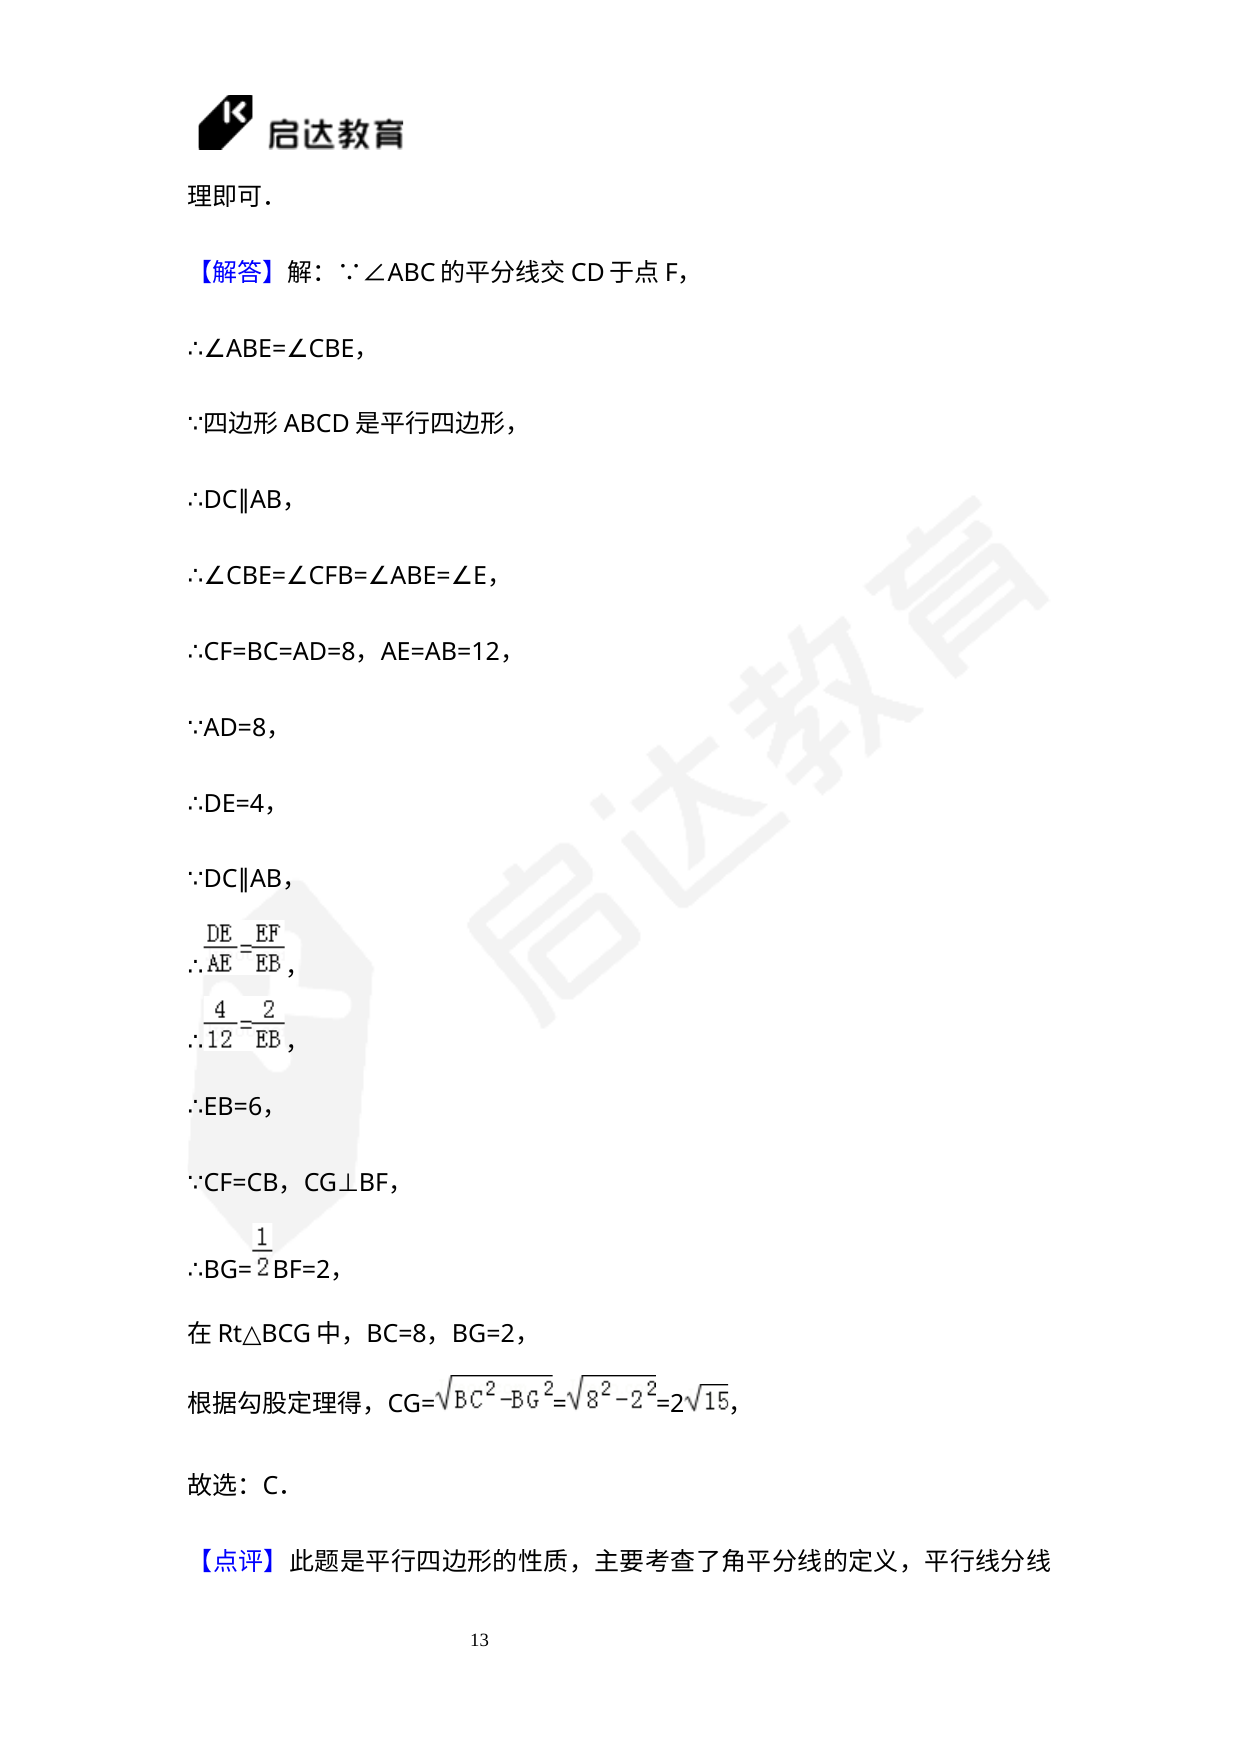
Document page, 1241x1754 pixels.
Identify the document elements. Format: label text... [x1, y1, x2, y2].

text ∴∠CBE=∠CFB=∠ABE=∠E， [187, 541, 1053, 606]
picture [684, 1384, 729, 1413]
text ∵DC∥AB， [187, 844, 1053, 909]
text 故选：C． [187, 1451, 1053, 1516]
picture [252, 1223, 273, 1279]
text ∴DE=4， [187, 769, 1053, 834]
picture [203, 920, 285, 975]
picture [435, 1375, 553, 1413]
text ∵AD=8， [187, 693, 1053, 758]
text ∴∠ABE=∠CBE， [187, 314, 1053, 379]
text ∵四边形ABCD是平行四边形， [187, 389, 1053, 454]
text 【解答】解：∵∠ABC的平分线交CD于点F， [187, 238, 1053, 303]
text ∵CF=CB，CG⊥BF， [187, 1148, 1053, 1213]
text ∴DC∥AB， [187, 465, 1053, 530]
text 在Rt△BCG中，BC=8，BG=2， [187, 1299, 1053, 1364]
text 【分析】先由平行四边形的性质和角平分线的定义，判断出∠CBE=∠CFB=∠ABE=∠E，从而得到CF=BC=8，AE=AB=12，再用平行线分线段成比例定理求出BE，然后用等腰三角形的三线合一求出BG，最后用勾股定理即可． [187, 162, 1053, 227]
text ∴， [187, 996, 1053, 1061]
picture [198, 95, 404, 150]
text 【点评】此题是平行四边形的性质，主要考查了角平分线的定义，平行线分线段成比例定理，等腰三角形的性质和判定，勾股定理，解本题的关键是求出AE，记住：题目中出现平行线和角平分线时，极易出现等腰三角形这一特点． [187, 1527, 1053, 1592]
text ∴BG=BF=2， [187, 1224, 1053, 1289]
picture [566, 1375, 656, 1413]
text ∴EB=6， [187, 1072, 1053, 1137]
text 根据勾股定理得，CG===2， [187, 1375, 1053, 1440]
picture [203, 996, 285, 1051]
text ∴， [187, 920, 1053, 985]
text ∴CF=BC=AD=8，AE=AB=12， [187, 617, 1053, 682]
